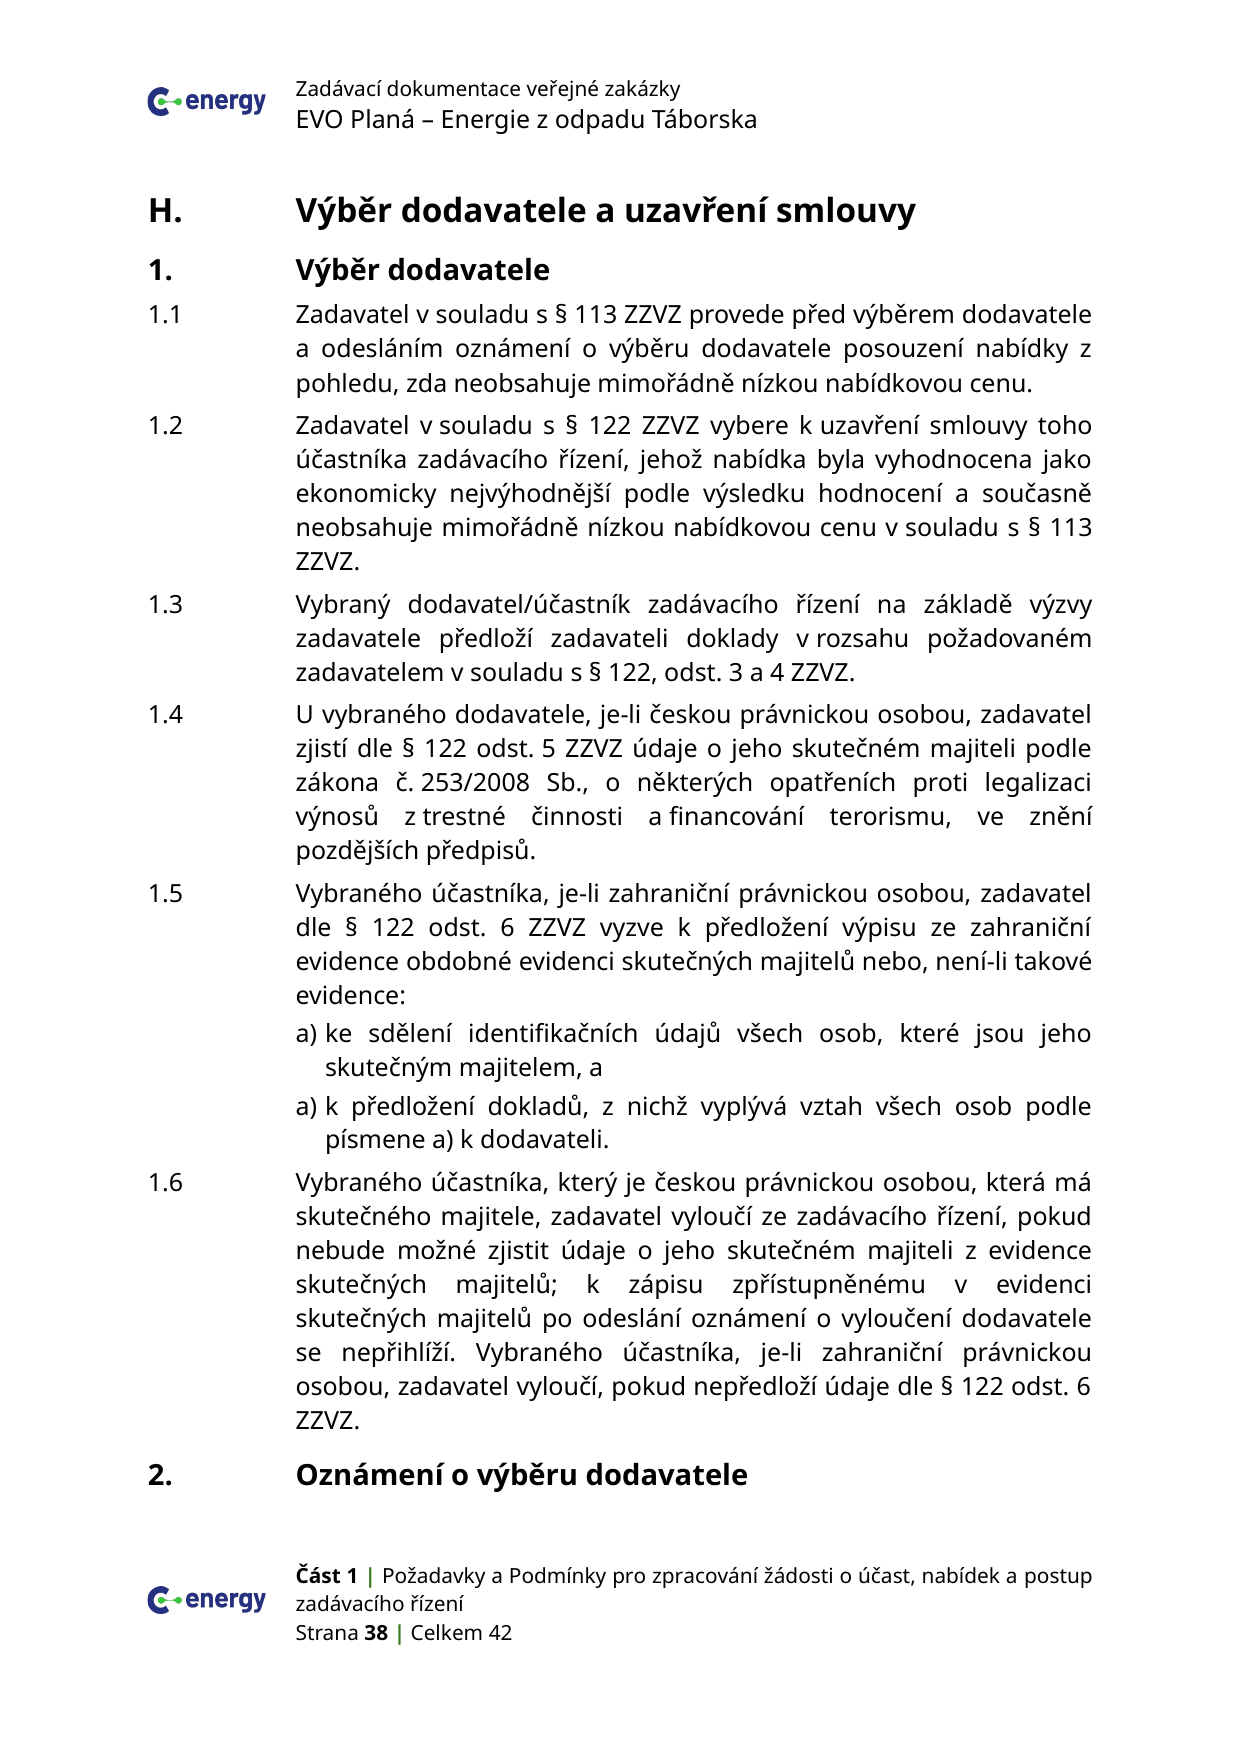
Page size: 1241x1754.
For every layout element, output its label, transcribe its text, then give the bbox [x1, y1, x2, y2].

subtitle Výběr dodavatele a uzavření smlouvy [148, 187, 1093, 232]
picture [147, 87, 266, 116]
subtitle Vybraného účastníka, je-li zahraniční právnickou osobou, zadavatel dle § 122 odst. 6 ZZVZ vyzve k předložení výpisu ze zahraniční evidence obdobné evidenci skutečných majitelů nebo, není-li takové evidence: [148, 875, 1093, 1012]
subtitle Zadavatel v souladu s § 113 ZZVZ provede před výběrem dodavatele a odesláním oznámení o výběru dodavatele posouzení nabídky z pohledu, zda neobsahuje mimořádně nízkou nabídkovou cenu. [148, 297, 1093, 399]
subtitle Výběr dodavatele [148, 249, 1093, 289]
subtitle Zadavatel v souladu s § 122 ZZVZ vybere k uzavření smlouvy toho účastníka zadávacího řízení, jehož nabídka byla vyhodnocena jako ekonomicky nejvýhodnější podle výsledku hodnocení a současně neobsahuje mimořádně nízkou nabídkovou cenu v souladu s § 113 ZZVZ. [148, 408, 1093, 578]
subtitle k předložení dokladů, z nichž vyplývá vztah všech osob podle písmene a) k dodavateli. [295, 1088, 1093, 1156]
subtitle ke sdělení identifikačních údajů všech osob, které jsou jeho skutečným majitelem, a [295, 1016, 1093, 1084]
subtitle Vybraný dodavatel/účastník zadávacího řízení na základě výzvy zadavatele předloží zadavateli doklady v rozsahu požadovaném zadavatelem v souladu s § 122, odst. 3 a 4 ZZVZ. [148, 586, 1093, 688]
subtitle Vybraného účastníka, který je českou právnickou osobou, která má skutečného majitele, zadavatel vyloučí ze zadávacího řízení, pokud nebude možné zjistit údaje o jeho skutečném majiteli z evidence skutečných majitelů; k zápisu zpřístupněnému v evidenci skutečných majitelů po odeslání oznámení o vyloučení dodavatele se nepřihlíží. Vybraného účastníka, je-li zahraniční právnickou osobou, zadavatel vyloučí, pokud nepředloží údaje dle § 122 odst. 6 ZZVZ. [148, 1164, 1093, 1437]
picture [147, 1586, 266, 1614]
subtitle U vybraného dodavatele, je-li českou právnickou osobou, zadavatel zjistí dle § 122 odst. 5 ZZVZ údaje o jeho skutečném majiteli podle zákona č. 253/2008 Sb., o některých opatřeních proti legalizaci výnosů z trestné činnosti a financování terorismu, ve znění pozdějších předpisů. [148, 697, 1093, 867]
subtitle Oznámení o výběru dodavatele [148, 1454, 1093, 1493]
